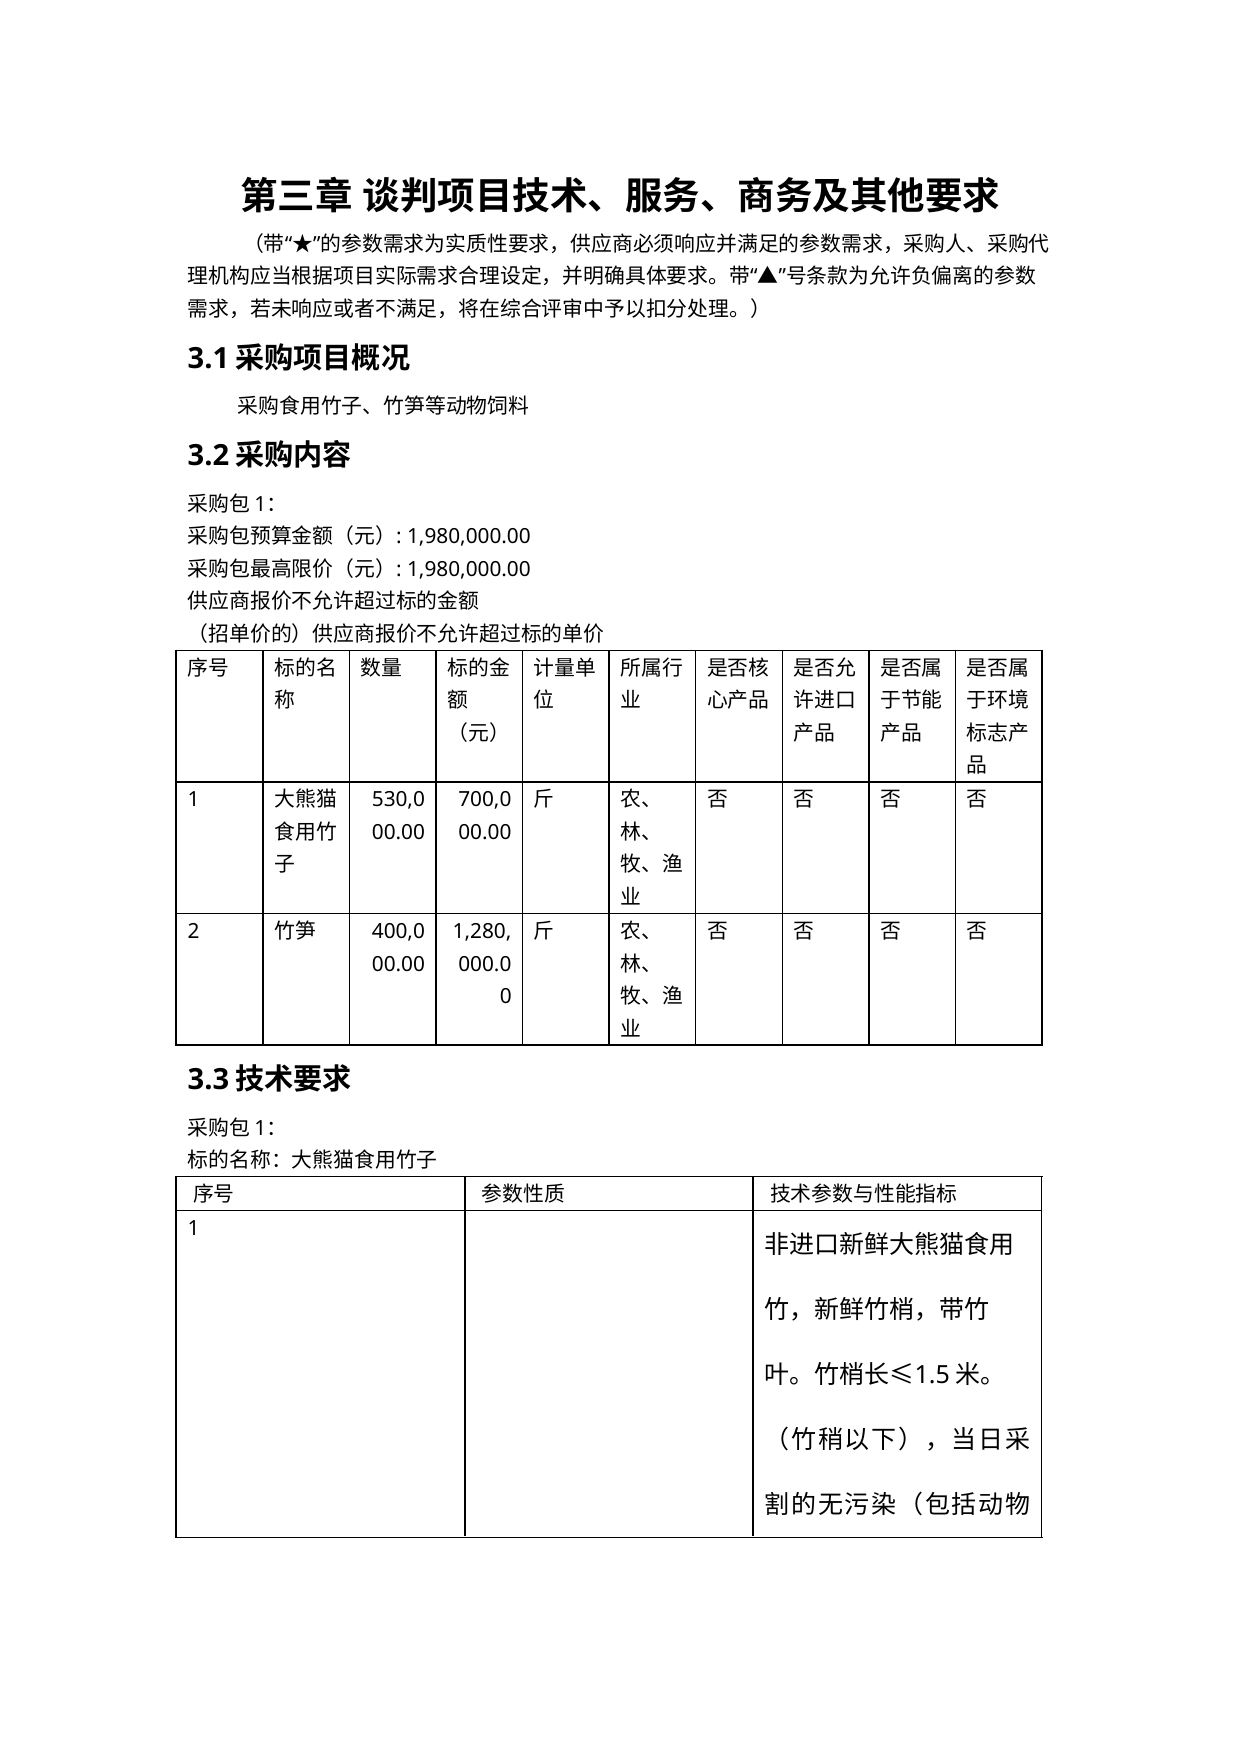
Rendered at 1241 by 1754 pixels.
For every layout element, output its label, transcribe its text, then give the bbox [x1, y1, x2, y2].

table_cell 否 [956, 783, 1041, 913]
table_cell 400,000.00 [350, 914, 435, 1044]
table_cell 1,280,000.00 [437, 914, 522, 1044]
table_cell 竹笋 [264, 914, 349, 1044]
table_cell 1 [177, 1211, 464, 1536]
text 第三章 谈判项目技术、服务、商务及其他要求 [187, 162, 1053, 227]
table_header 是否属于环境标志产品 [956, 651, 1041, 781]
text 标的名称：大熊猫食用竹子 [187, 1143, 1053, 1176]
table_cell 斤 [523, 783, 608, 913]
table_header 序号 [177, 651, 262, 781]
text 供应商报价不允许超过标的金额 [187, 584, 1053, 617]
table_cell 否 [696, 783, 782, 913]
text （带“★”的参数需求为实质性要求，供应商必须响应并满足的参数需求，采购人、采购代理机构应当根据项目实际需求合理设定，并明确具体要求。带“▲”号条款为允许负偏离的参数需求，若未响应或者不满足，将在综合评审中予以扣分处理。） [187, 227, 1053, 324]
table_header 参数性质 [466, 1177, 752, 1210]
text 采购包预算金额（元）: 1,980,000.00 [187, 519, 1053, 552]
text 采购食用竹子、竹笋等动物饲料 [187, 389, 1053, 422]
table_header 数量 [350, 651, 435, 781]
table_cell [754, 1211, 1041, 1536]
table_cell 农、林、牧、渔业 [610, 783, 695, 913]
table_cell 否 [783, 783, 868, 913]
text 采购包1： [187, 1111, 1053, 1143]
text 采购包最高限价（元）: 1,980,000.00 [187, 552, 1053, 584]
table_header 计量单位 [523, 651, 608, 781]
table_header 是否属于节能产品 [870, 651, 955, 781]
text 3.2采购内容 [187, 422, 1053, 487]
table_cell 否 [870, 914, 955, 1044]
table_cell 1 [177, 783, 262, 913]
text 3.1采购项目概况 [187, 324, 1053, 389]
table_cell 否 [783, 914, 868, 1044]
table_cell [466, 1211, 752, 1536]
text 采购包1： [187, 487, 1053, 519]
table_cell 530,000.00 [350, 783, 435, 913]
table_cell 否 [956, 914, 1041, 1044]
table_cell 农、林、牧、渔业 [610, 914, 695, 1044]
table_cell 700,000.00 [437, 783, 522, 913]
table_header 技术参数与性能指标 [754, 1177, 1041, 1210]
table_cell 2 [177, 914, 262, 1044]
table_header 是否允许进口产品 [783, 651, 868, 781]
table_cell 大熊猫食用竹子 [264, 783, 349, 913]
text 3.3技术要求 [187, 1046, 1053, 1111]
table_cell 否 [696, 914, 782, 1044]
text （招单价的）供应商报价不允许超过标的单价 [187, 617, 1053, 649]
table_header 所属行业 [610, 651, 695, 781]
table_header 标的金额 （元） [437, 651, 522, 781]
table_header 标的名称 [264, 651, 349, 781]
table_header 序号 [177, 1177, 464, 1210]
table_header 是否核心产品 [696, 651, 782, 781]
table_cell 否 [870, 783, 955, 913]
table_cell 斤 [523, 914, 608, 1044]
